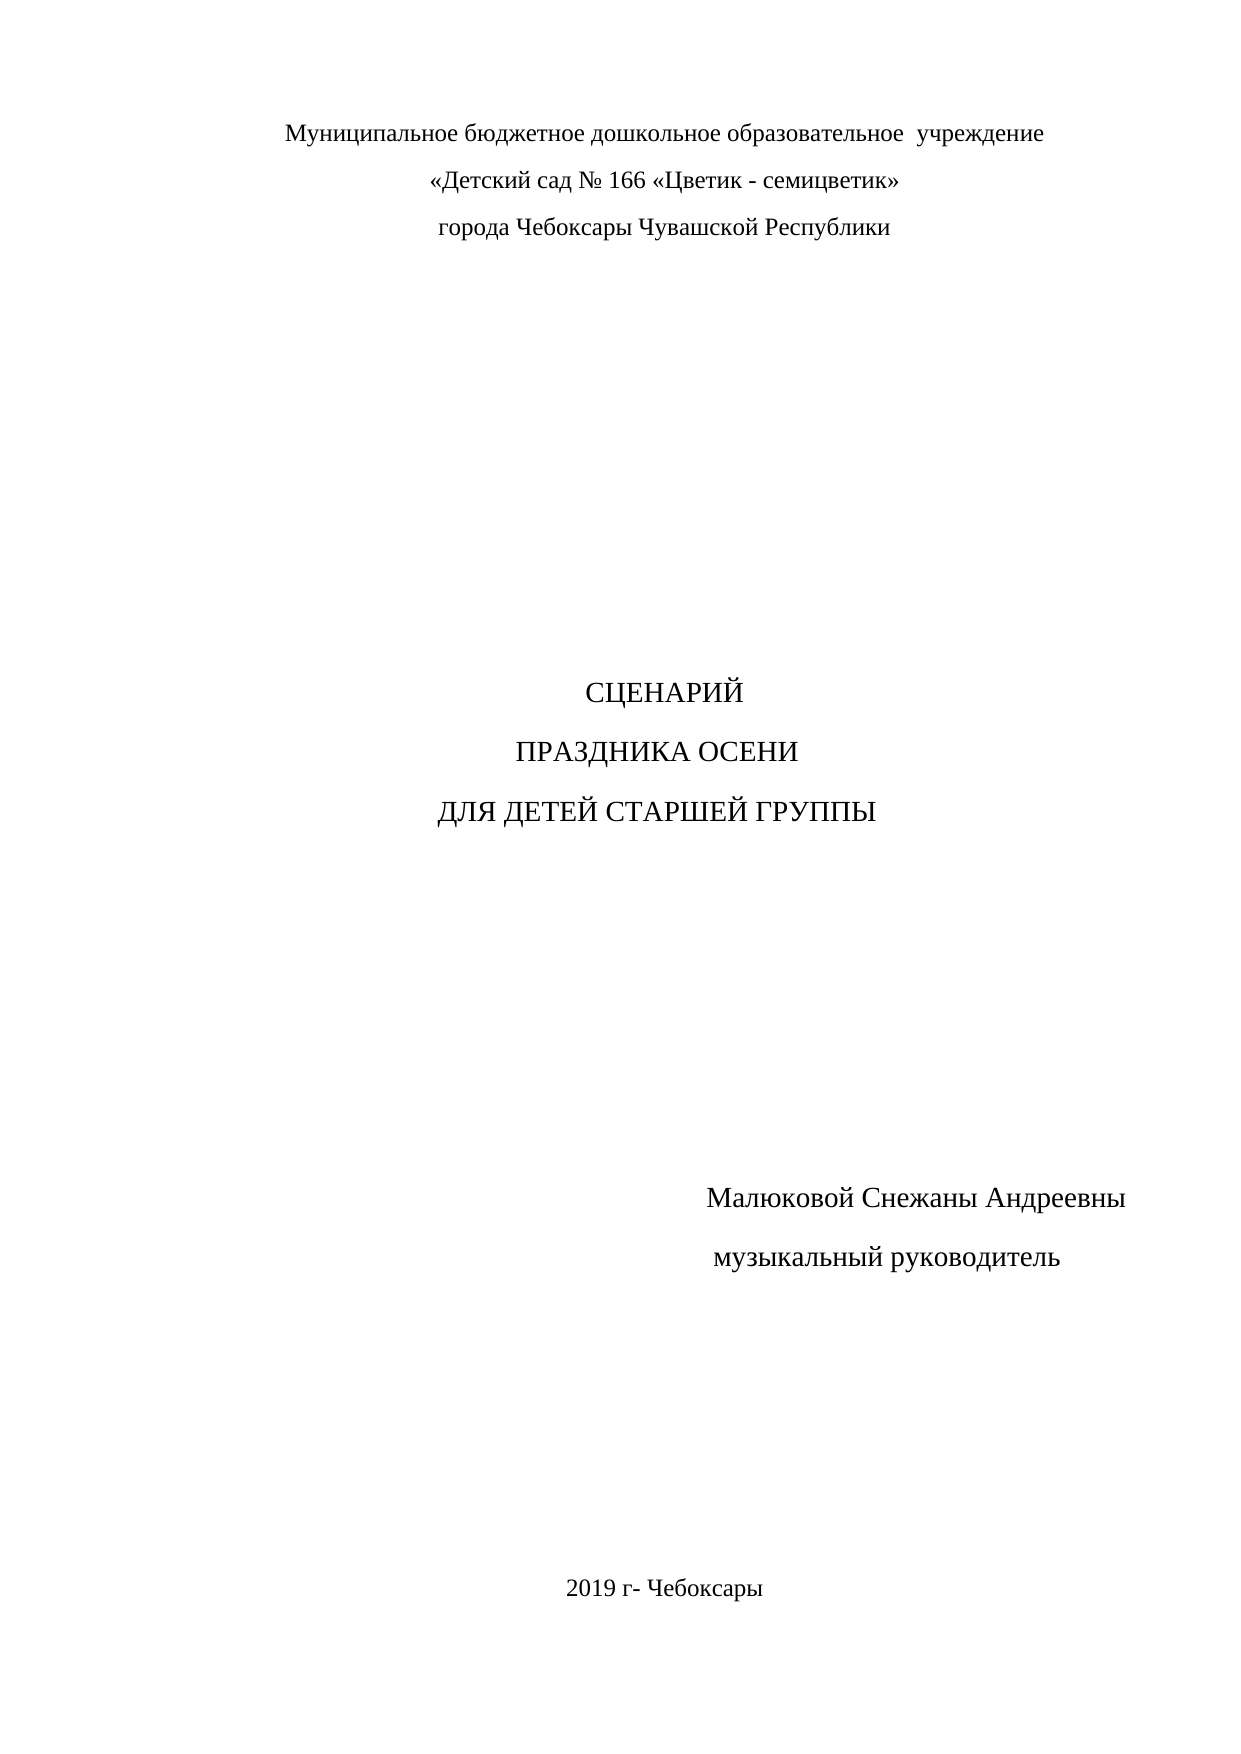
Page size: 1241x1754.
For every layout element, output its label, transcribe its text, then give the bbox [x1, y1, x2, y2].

text Муниципальное бюджетное дошкольное образовательное учреждение [177, 118, 1152, 147]
text Малюковой Снежаны Андреевны [177, 1180, 1152, 1213]
text ДЛЯ ДЕТЕЙ СТАРШЕЙ ГРУППЫ [162, 794, 1152, 827]
text ПРАЗДНИКА ОСЕНИ [162, 734, 1152, 768]
text города Чебоксары Чувашской Республики [177, 212, 1152, 241]
text СЦЕНАРИЙ [177, 675, 1152, 708]
text 2019 г- Чебоксары [177, 1573, 1152, 1602]
text «Детский сад № 166 «Цветик - семицветик» [177, 165, 1152, 194]
text музыкальный руководитель [177, 1239, 1152, 1273]
